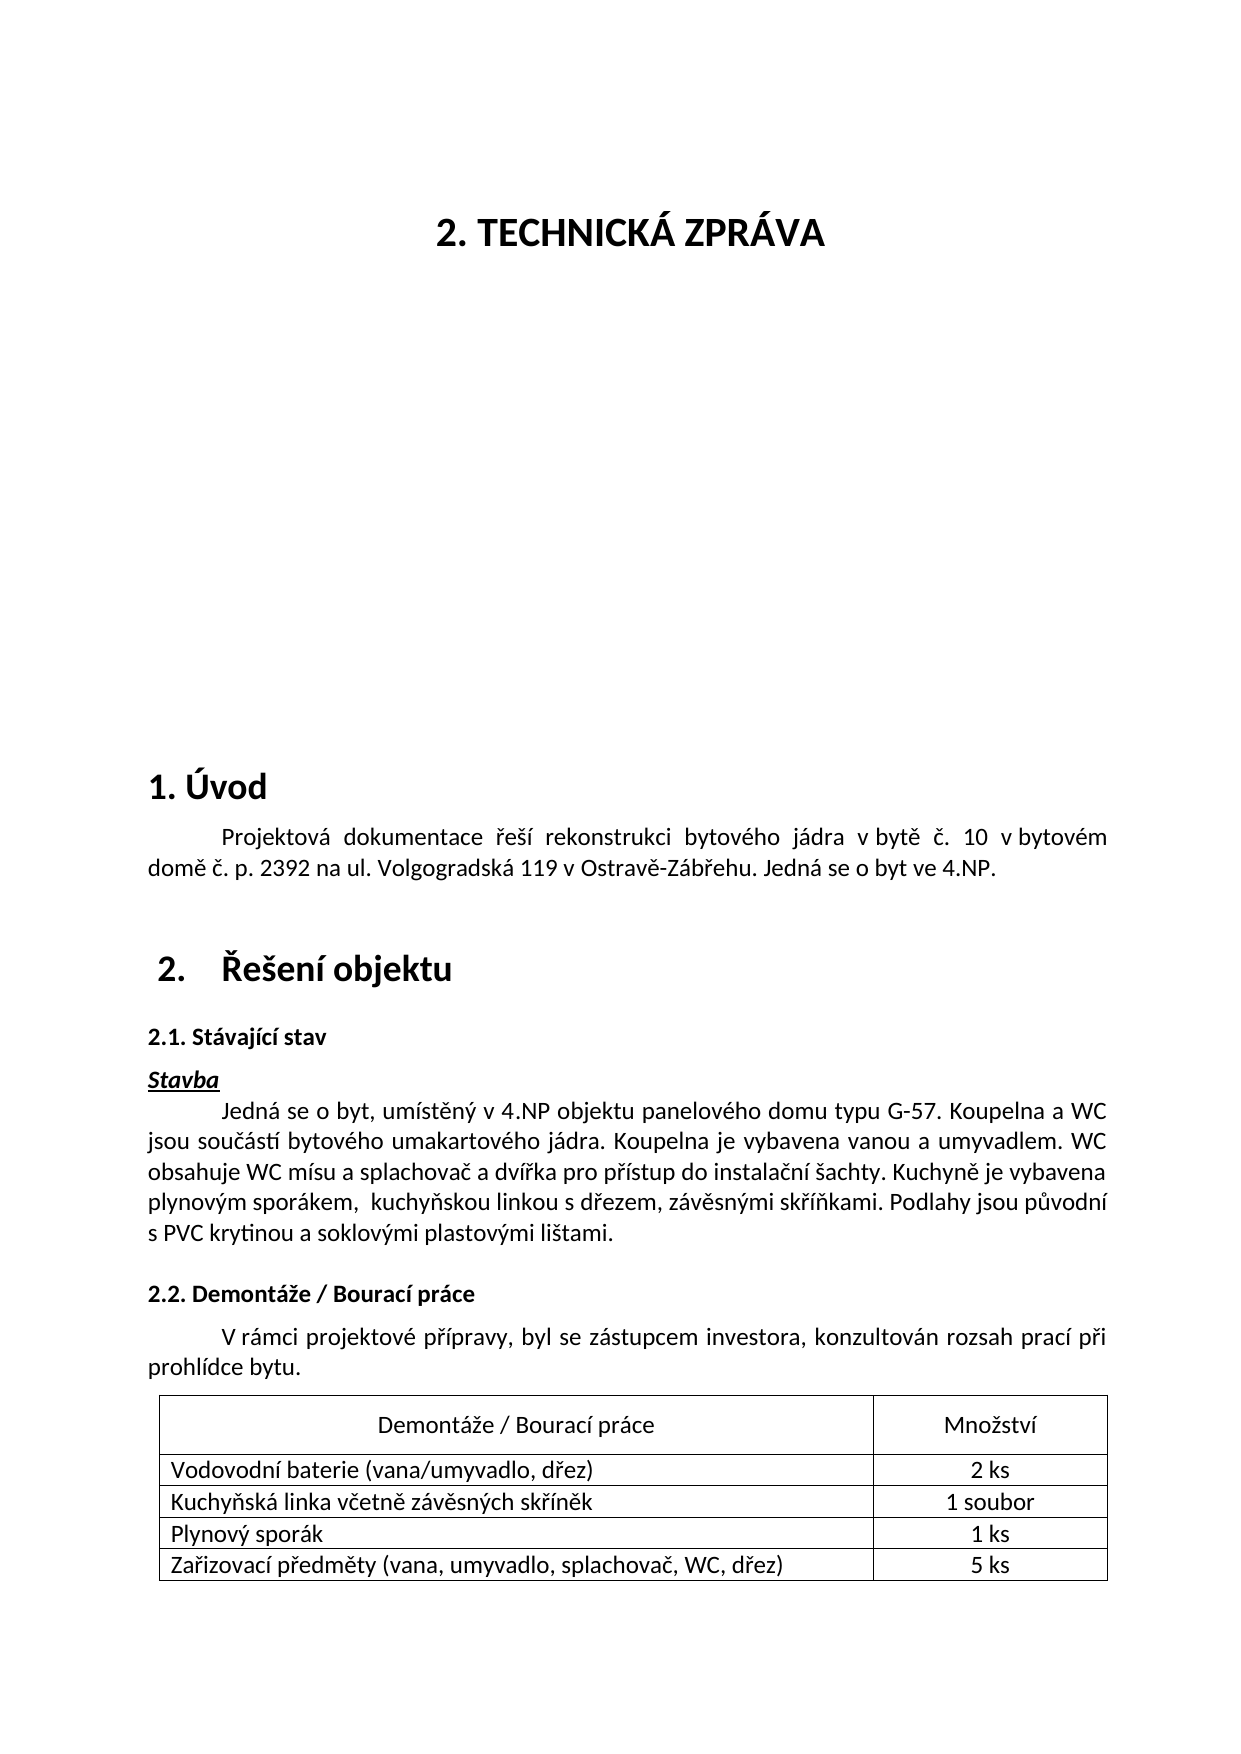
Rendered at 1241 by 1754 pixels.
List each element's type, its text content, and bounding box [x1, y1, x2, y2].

table_header Množství [874, 1396, 1107, 1453]
text 2. TECHNICKÁ ZPRÁVA [148, 206, 1107, 256]
text V rámci projektové přípravy, byl se zástupcem investora, konzultován rozsah prací při prohlídce bytu. [148, 1321, 1107, 1382]
table_cell 1 soubor [874, 1486, 1107, 1517]
text 1. Úvod [148, 763, 1107, 809]
table_cell 1 ks [874, 1518, 1107, 1548]
text 2.2. Demontáže / Bourací práce [148, 1278, 1107, 1308]
table_cell Zařizovací předměty (vana, umyvadlo, splachovač, WC, dřez) [160, 1549, 873, 1580]
table_cell Plynový sporák [160, 1518, 873, 1548]
table_cell 2 ks [874, 1455, 1107, 1485]
list Řešení objektu [157, 945, 1107, 991]
text Stavba [148, 1064, 1107, 1095]
text Projektová dokumentace řeší rekonstrukci bytového jádra v bytě č. 10 v bytovém domě č. p. 2392 na ul. Volgogradská 119 v Ostravě-Zábřehu. Jedná se o byt ve 4.NP. [148, 821, 1107, 882]
table_header Demontáže / Bourací práce [160, 1396, 873, 1453]
text Jedná se o byt, umístěný v 4.NP objektu panelového domu typu G-57. Koupelna a WC jsou součástí bytového umakartového jádra. Koupelna je vybavena vanou a umyvadlem. WC obsahuje WC mísu a splachovač a dvířka pro přístup do instalační šachty. Kuchyně je vybavena plynovým sporákem, kuchyňskou linkou s dřezem, závěsnými skříňkami. Podlahy jsou původní s PVC krytinou a soklovými plastovými lištami. [148, 1095, 1107, 1247]
text 2.1. Stávající stav [148, 1021, 1107, 1052]
table_cell Vodovodní baterie (vana/umyvadlo, dřez) [160, 1455, 873, 1485]
table_cell 5 ks [874, 1549, 1107, 1580]
table_cell Kuchyňská linka včetně závěsných skříněk [160, 1486, 873, 1517]
